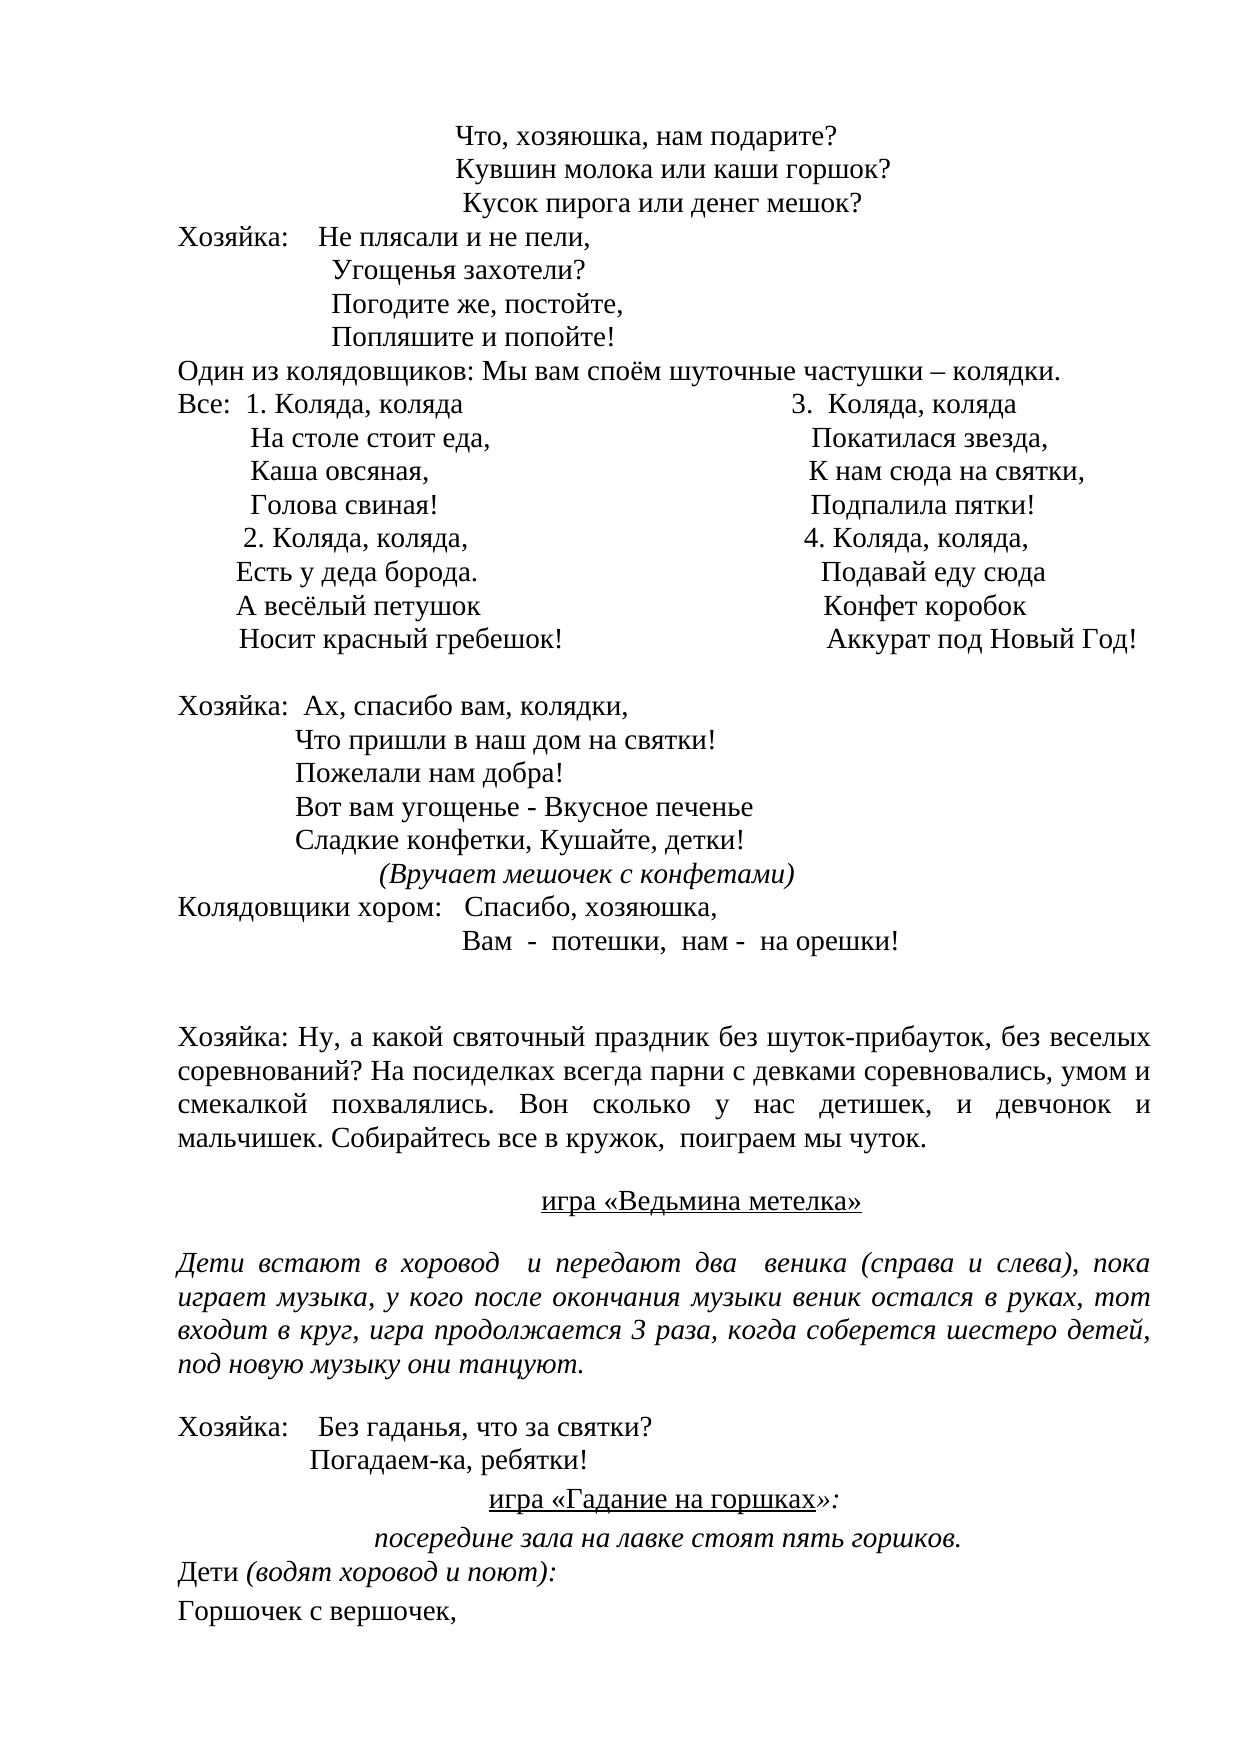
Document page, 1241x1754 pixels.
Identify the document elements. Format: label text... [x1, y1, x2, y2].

text Один из колядовщиков: Мы вам споём шуточные частушки – колядки. [177, 353, 1152, 386]
text Кувшин молока или каши горшок? [177, 152, 1152, 185]
text Погодите же, постойте, [177, 286, 1152, 319]
text Колядовщики хором: Спасибо, хозяюшка, [177, 889, 1152, 923]
text игра «Ведьмина метелка» [177, 1183, 1152, 1216]
text Хозяйка: Не плясали и не пели, [177, 219, 1152, 252]
text Дети встают в хоровод и передают два веника (справа и слева), пока играет музыка, у кого после окончания музыки веник остался в руках, тот входит в круг, игра продолжается 3 раза, когда соберется шестеро детей, под новую музыку они танцуют. [177, 1245, 1152, 1379]
text (Вручает мешочек с конфетами) [177, 856, 1152, 889]
text Носит красный гребешок! Аккурат под Новый Год! [177, 621, 1152, 655]
text Угощенья захотели? [177, 252, 1152, 286]
text На столе стоит еда, Покатилася звезда, [177, 420, 1152, 453]
text посередине зала на лавке стоят пять горшков. [177, 1521, 1152, 1554]
text Пожелали нам добра! [177, 755, 1152, 789]
text Дети (водят хоровод и поют): [177, 1554, 1152, 1588]
text Хозяйка: Ах, спасибо вам, колядки, [177, 688, 1152, 722]
text Есть у деда борода. Подавай еду сюда [177, 554, 1152, 588]
text Голова свиная! Подпалила пятки! [177, 487, 1152, 521]
text Хозяйка: Ну, а какой святочный праздник без шуток-прибауток, без веселых соревнований? На посиделках всегда парни с девками соревновались, умом и смекалкой похвалялись. Вон сколько у нас детишек, и девчонок и мальчишек. Собирайтесь все в кружок, поиграем мы чуток. [177, 1019, 1152, 1153]
text Погадаем-ка, ребятки! [177, 1442, 1152, 1476]
text Хозяйка: Без гаданья, что за святки? [177, 1409, 1152, 1442]
text А весёлый петушок Конфет коробок [177, 588, 1152, 621]
text Что, хозяюшка, нам подарите? [177, 118, 1152, 152]
text Каша овсяная, К нам сюда на святки, [177, 453, 1152, 487]
text Вот вам угощенье - Вкусное печенье [177, 789, 1152, 822]
text Кусок пирога или денег мешок? [177, 185, 1152, 219]
text Что пришли в наш дом на святки! [177, 722, 1152, 755]
text Сладкие конфетки, Кушайте, детки! [177, 822, 1152, 856]
text Вам - потешки, нам - на орешки! [177, 923, 1152, 957]
text Горшочек с вершочек, [177, 1593, 1152, 1627]
text Попляшите и попойте! [177, 319, 1152, 353]
text 2. Коляда, коляда, 4. Коляда, коляда, [177, 521, 1152, 554]
text Все: 1. Коляда, коляда 3. Коляда, коляда [177, 386, 1152, 420]
text игра «Гадание на горшках»: [177, 1481, 1152, 1515]
